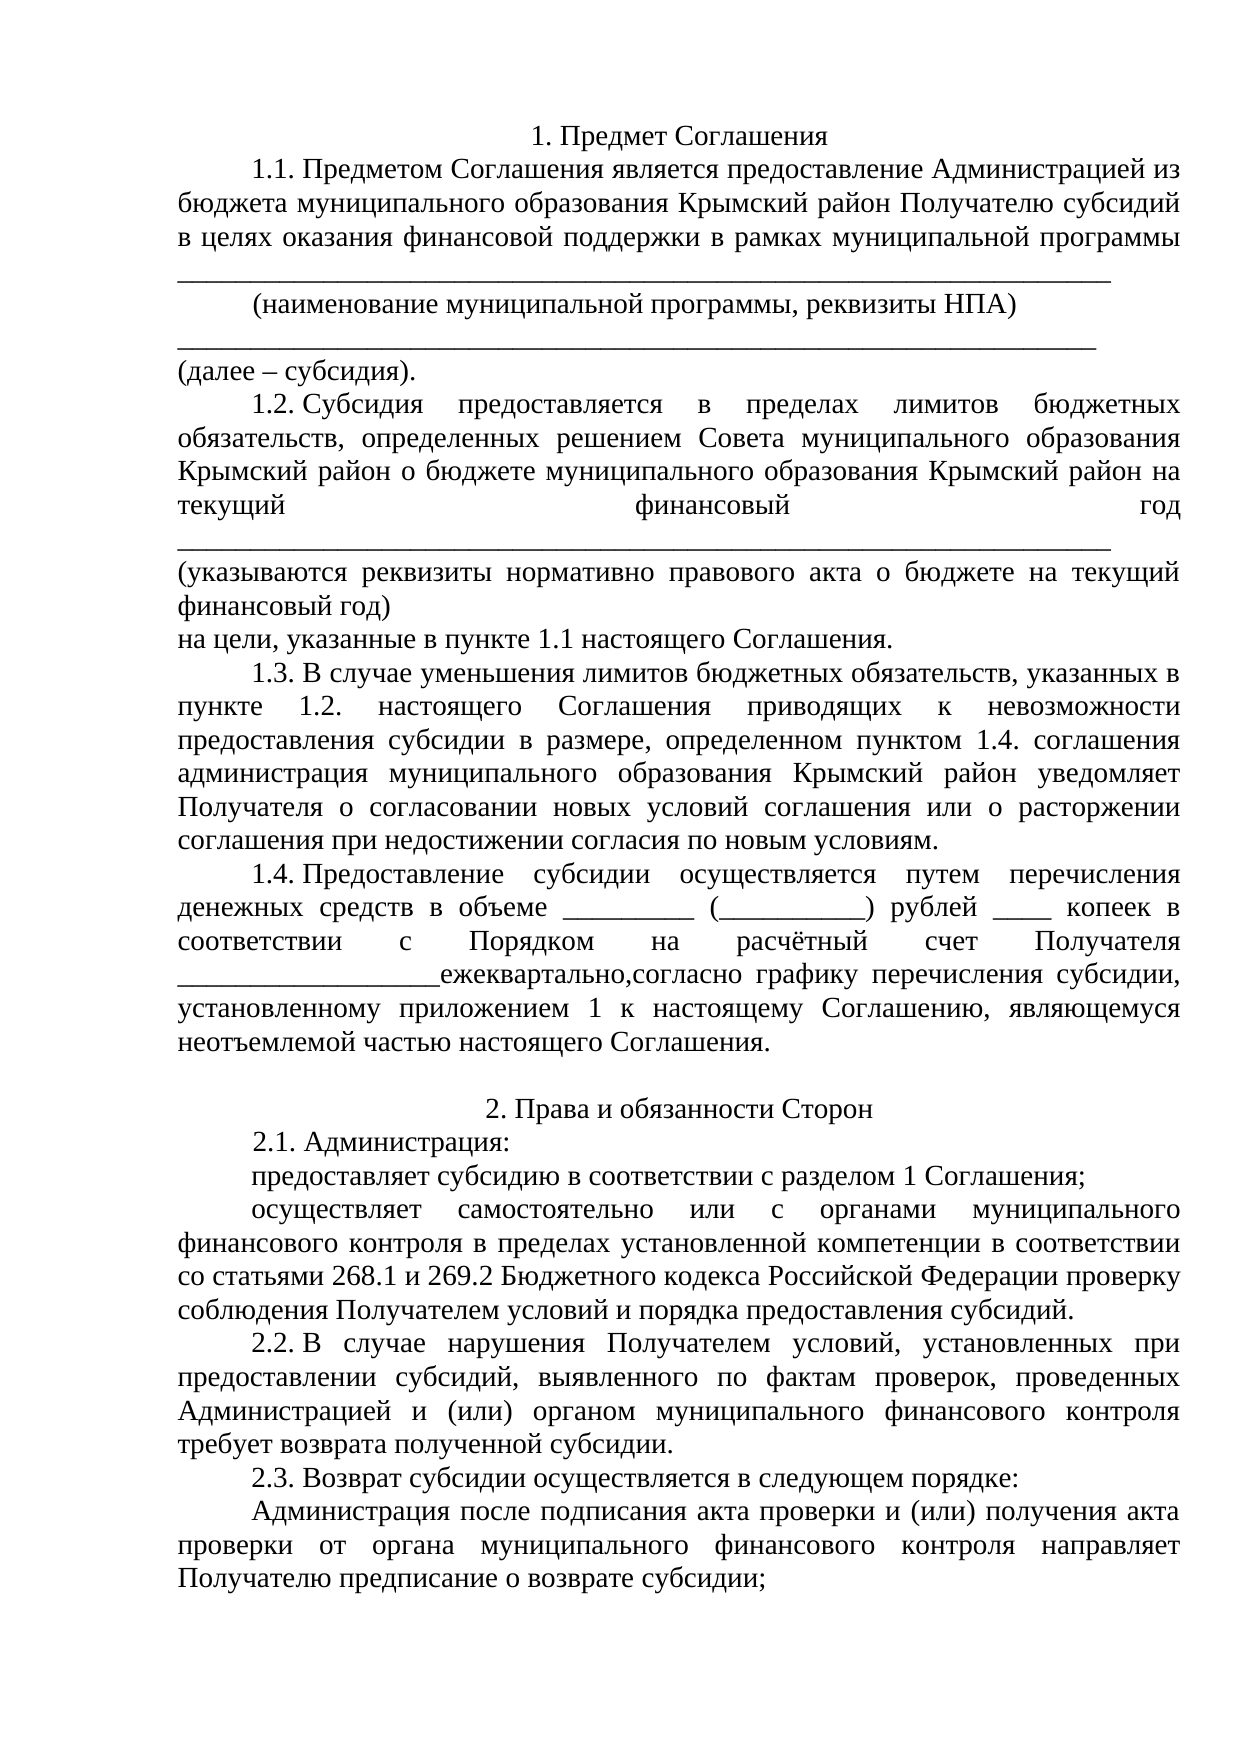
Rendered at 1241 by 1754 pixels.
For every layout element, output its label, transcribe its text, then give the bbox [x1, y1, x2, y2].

text Администрация после подписания акта проверки и (или) получения акта проверки от органа муниципального финансового контроля направляет Получателю предписание о возврате субсидии; [177, 1493, 1181, 1594]
text 2.1. Администрация: [177, 1124, 1181, 1158]
text 1. Предмет Соглашения [177, 118, 1181, 152]
text 1.1. Предметом Соглашения является предоставление Администрацией из бюджета муниципального образования Крымский район Получателю субсидий в целях оказания финансовой поддержки в рамках муниципальной программы ________________________________________________________________ [177, 152, 1181, 286]
text осуществляет самостоятельно или с органами муниципального финансового контроля в пределах установленной компетенции в соответствии со статьями 268.1 и 269.2 Бюджетного кодекса Российской Федерации проверку соблюдения Получателем условий и порядка предоставления субсидий. [177, 1191, 1181, 1326]
text (указываются реквизиты нормативно правового акта о бюджете на текущий финансовый год) [177, 554, 1181, 621]
text _______________________________________________________________ (далее – субсидия). [177, 319, 1181, 386]
text 2.3. Возврат субсидии осуществляется в следующем порядке: [177, 1460, 1181, 1493]
text 1.2. Субсидия предоставляется в пределах лимитов бюджетных обязательств, определенных решением Совета муниципального образования Крымский район о бюджете муниципального образования Крымский район на текущий финансовый год ________________________________________________________________ [177, 386, 1181, 554]
text 2. Права и обязанности Сторон [177, 1091, 1181, 1124]
text 2.2. В случае нарушения Получателем условий, установленных при предоставлении субсидий, выявленного по фактам проверок, проведенных Администрацией и (или) органом муниципального финансового контроля требует возврата полученной субсидии. [177, 1326, 1181, 1460]
text предоставляет субсидию в соответствии с разделом 1 Соглашения; [177, 1158, 1181, 1191]
text (наименование муниципальной программы, реквизиты НПА) [177, 286, 1181, 319]
text 1.3. В случае уменьшения лимитов бюджетных обязательств, указанных в пункте 1.2. настоящего Соглашения приводящих к невозможности предоставления субсидии в размере, определенном пунктом 1.4. соглашения администрация муниципального образования Крымский район уведомляет Получателя о согласовании новых условий соглашения или о расторжении соглашения при недостижении согласия по новым условиям. [177, 655, 1181, 856]
text 1.4. Предоставление субсидии осуществляется путем перечисления денежных средств в объеме _________ (__________) рублей ____ копеек в соответствии с Порядком на расчётный счет Получателя __________________ежеквартально,согласно графику перечисления субсидии, установленному приложением 1 к настоящему Соглашению, являющемуся неотъемлемой частью настоящего Соглашения. [177, 856, 1181, 1057]
text на цели, указанные в пункте 1.1 настоящего Соглашения. [177, 621, 1181, 655]
